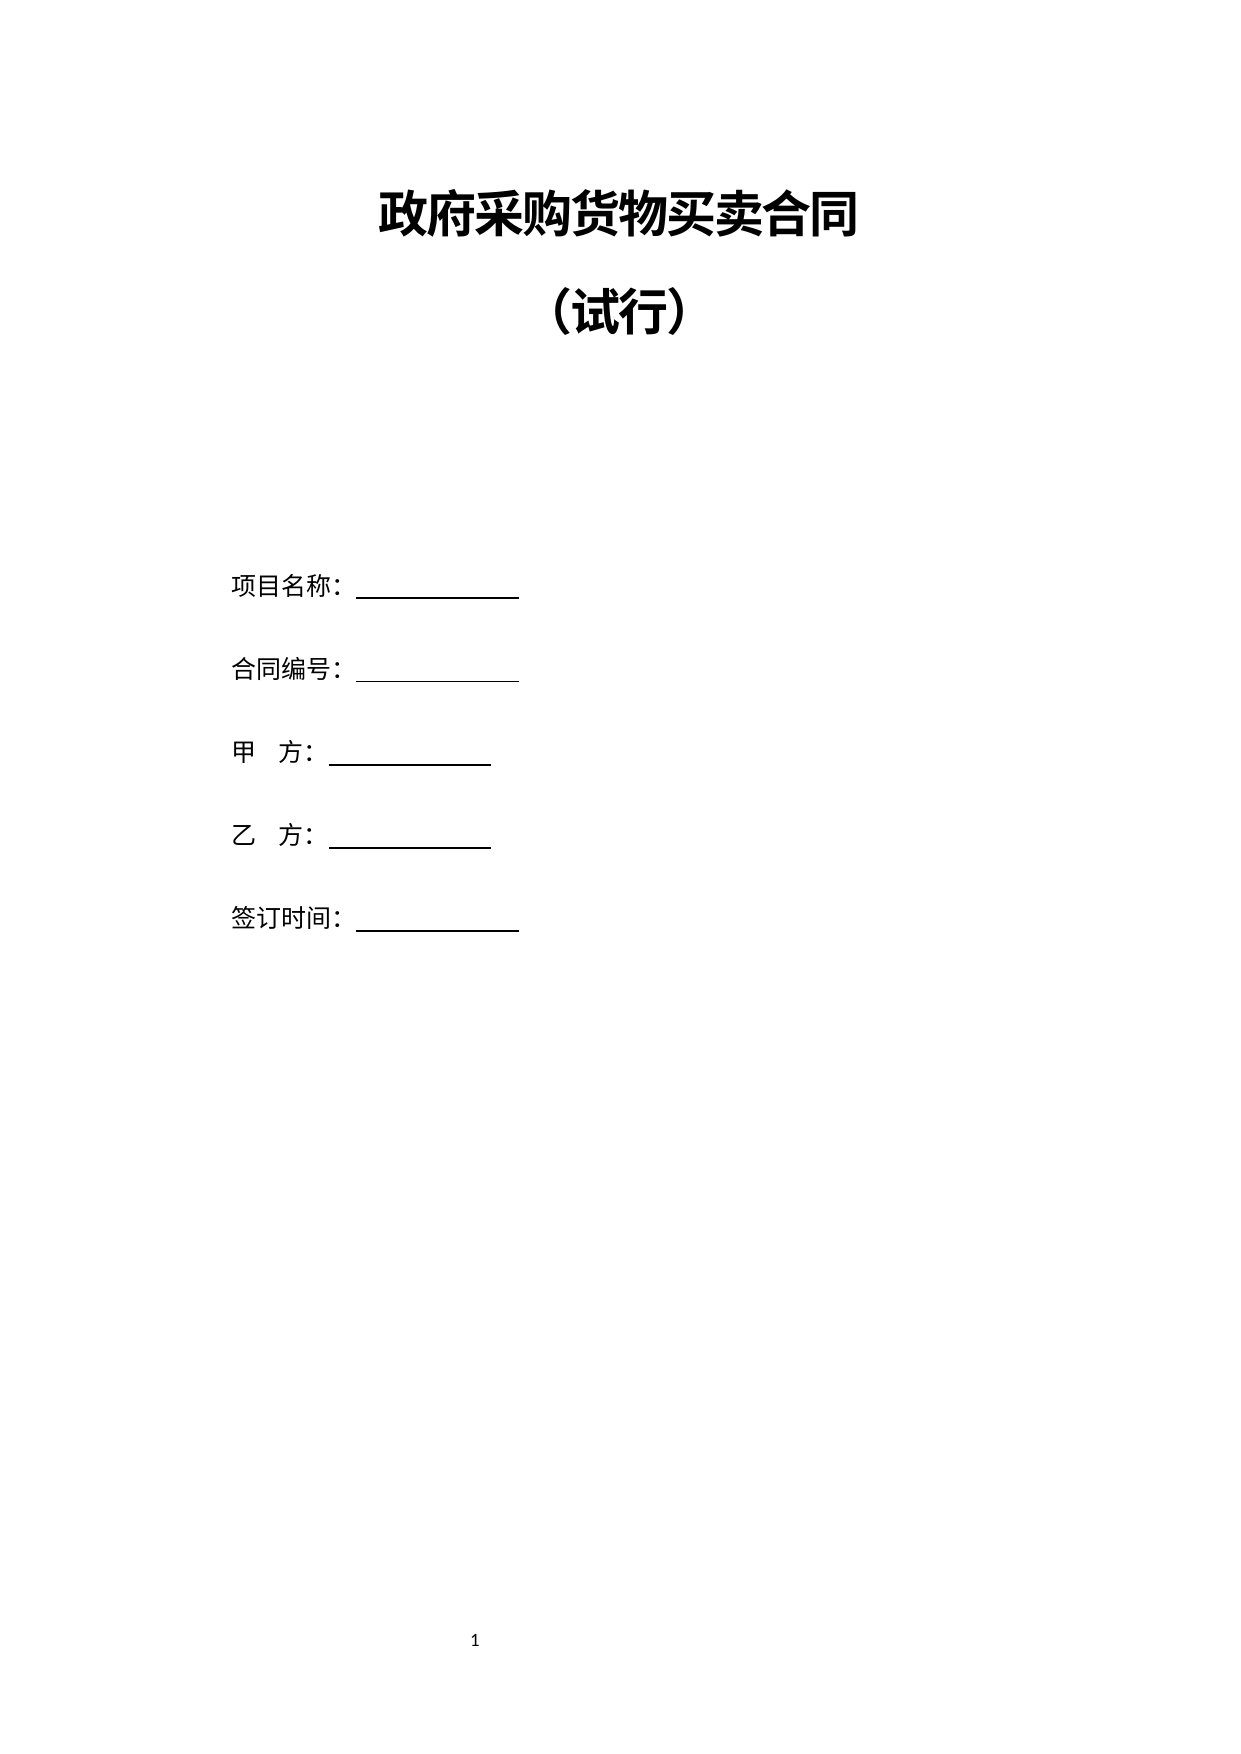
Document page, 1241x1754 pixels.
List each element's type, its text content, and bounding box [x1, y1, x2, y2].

text 项目名称： [231, 552, 1053, 617]
text 签订时间： [231, 884, 1053, 949]
text 政府采购货物买卖合同 [187, 162, 1053, 259]
text 乙 方： [231, 801, 1053, 866]
text （试行） [187, 259, 1053, 357]
text 合同编号： [231, 635, 1053, 700]
text 甲 方： [231, 718, 1053, 783]
